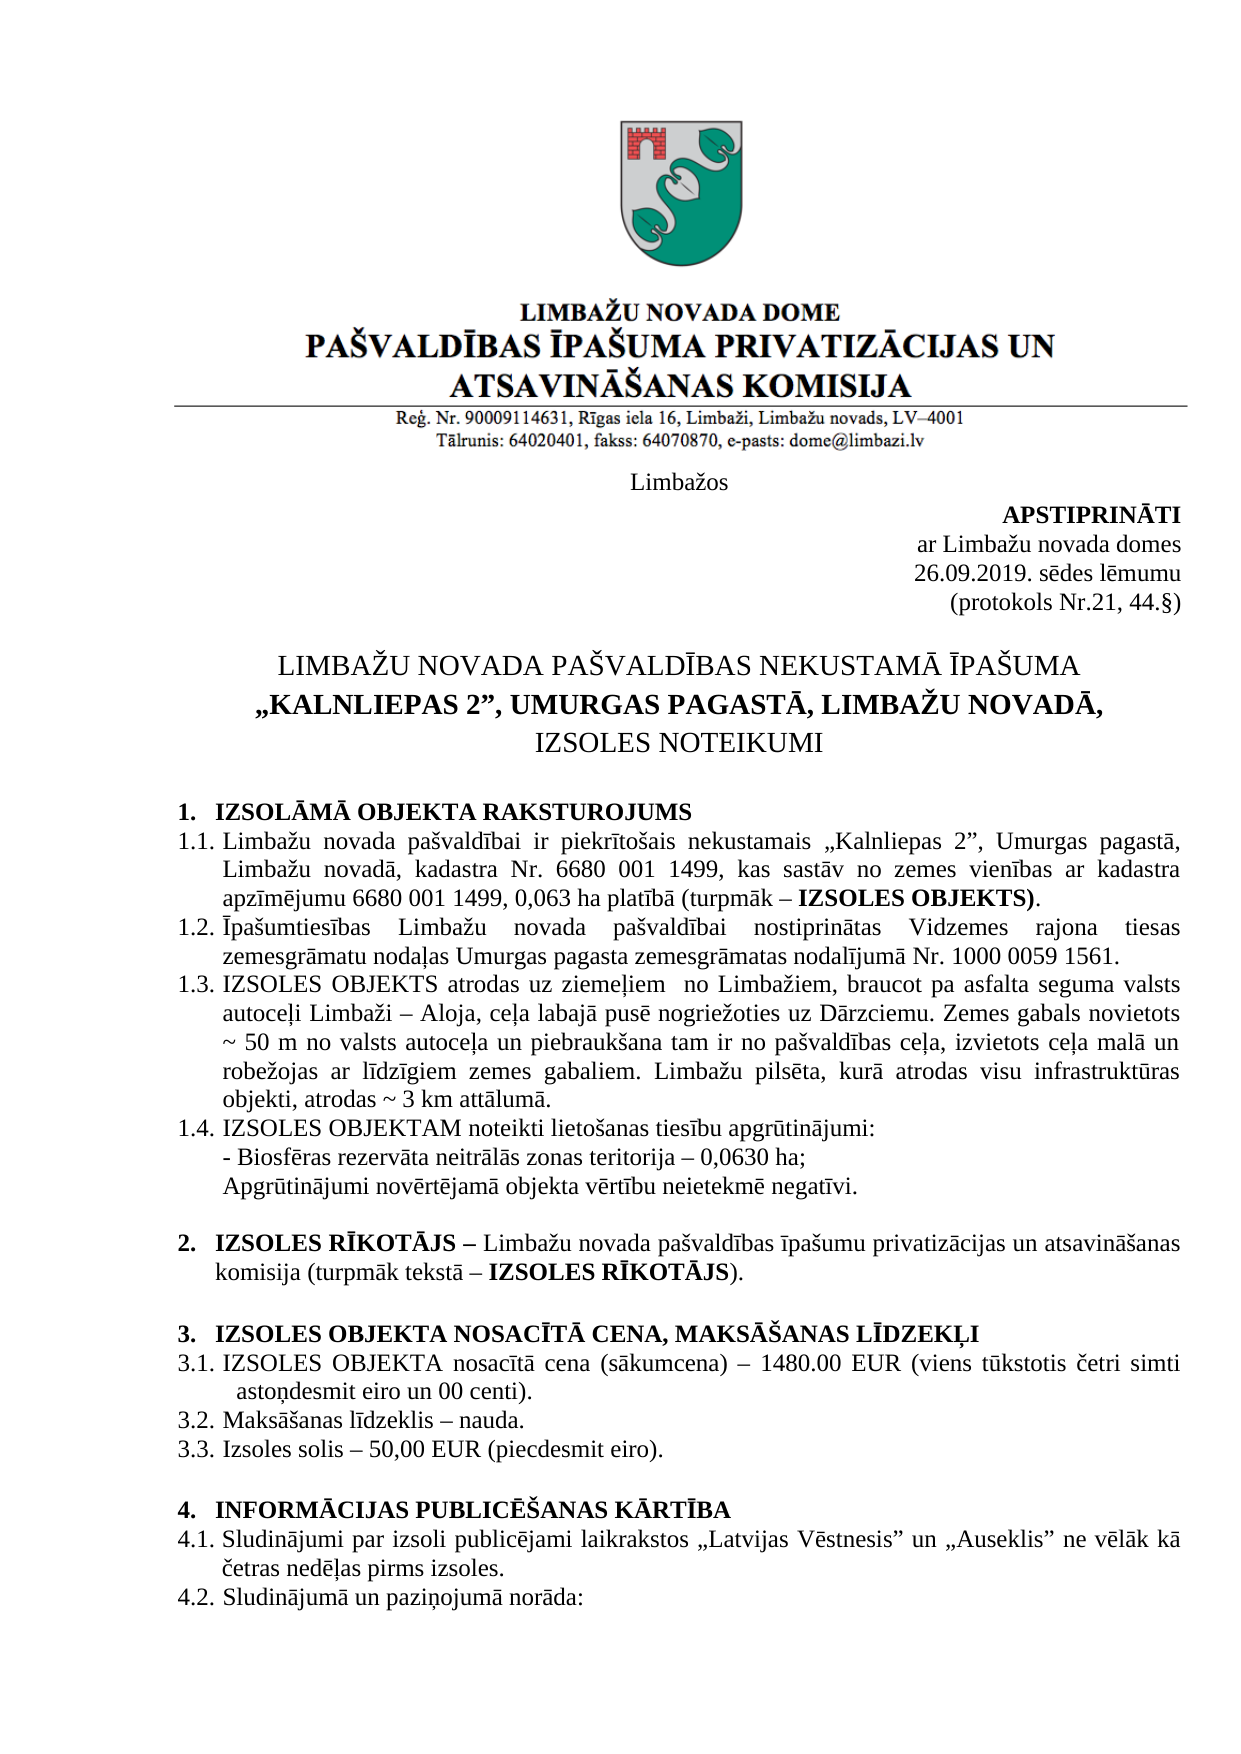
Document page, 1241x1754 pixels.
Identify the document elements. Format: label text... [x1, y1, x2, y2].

text ar Limbažu novada domes [477, 529, 1181, 558]
list Maksāšanas līdzeklis – nauda. [177, 1405, 1181, 1434]
list IZSOLĀMĀ OBJEKTA RAKSTUROJUMS [177, 797, 1181, 826]
text 26.09.2019. sēdes lēmumu [177, 558, 1181, 587]
list Izsoles solis – 50,00 EUR (piecdesmit eiro). [177, 1434, 1181, 1463]
list Īpašumtiesības Limbažu novada pašvaldībai nostiprinātas Vidzemes rajona tiesas zemesgrāmatu nodaļas Umurgas pagasta zemesgrāmatas nodalījumā Nr. 1000 0059 1561. [177, 912, 1181, 969]
list IZSOLES OBJEKTAM noteikti lietošanas tiesību apgrūtinājumi: [177, 1113, 1181, 1142]
list IZSOLES OBJEKTS atrodas uz ziemeļiem no Limbažiem, braucot pa asfalta seguma valsts autoceļi Limbaži – Aloja, ceļa labajā pusē nogriežoties uz Dārzciemu. Zemes gabals novietots ~ 50 m no valsts autoceļa un piebraukšana tam ir no pašvaldības ceļa, izvietots ceļa malā un robežojas ar līdzīgiem zemes gabaliem. Limbažu pilsēta, kurā atrodas visu infrastruktūras objekti, atrodas ~ 3 km attālumā. [177, 969, 1181, 1113]
picture [0, 1, 1236, 452]
text IZSOLES NOTEIKUMI [177, 726, 1181, 759]
list INFORMĀCIJAS PUBLICĒŠANAS KĀRTĪBA [177, 1496, 1181, 1524]
text Apgrūtinājumi novērtējamā objekta vērtību neietekmē negatīvi. [222, 1171, 1181, 1199]
list IZSOLES OBJEKTA nosacītā cena (sākumcena) – 1480.00 EUR (viens tūkstotis četri simti astoņdesmit eiro un 00 centi). [177, 1348, 1181, 1405]
text - Biosfēras rezervāta neitrālās zonas teritorija – 0,0630 ha; [222, 1142, 1181, 1171]
text limbažu NOVADA pašvaldības NEKUSTAMĀ ĪPAŠUMA [177, 648, 1181, 682]
list Limbažu novada pašvaldībai ir piekrītošais nekustamais „Kalnliepas 2”, Umurgas pagastā, Limbažu novadā, kadastra Nr. 6680 001 1499, kas sastāv no zemes vienības ar kadastra apzīmējumu 6680 001 1499, 0,063 ha platībā (turpmāk – IZSOLES OBJEKTS). [177, 826, 1181, 912]
list IZSOLES RĪKOTĀJS – Limbažu novada pašvaldības īpašumu privatizācijas un atsavināšanas komisija (turpmāk tekstā – IZSOLES RĪKOTĀJS). [177, 1228, 1181, 1286]
list Sludinājumi par izsoli publicējami laikrakstos „Latvijas Vēstnesis” un „Auseklis” ne vēlāk kā četras nedēļas pirms izsoles. [177, 1524, 1181, 1582]
text APSTIPRINĀTI [852, 500, 1181, 529]
list IZSOLES OBJEKTA NOSACĪTĀ CENA, MAKSĀŠANAS LĪDZEKĻI [177, 1319, 1181, 1348]
text „Kalnliepas 2”, Umurgas pagastā, Limbažu novadā, [177, 687, 1181, 721]
text (protokols Nr.21, 44.§) [177, 587, 1181, 615]
text Limbažos [177, 452, 1181, 496]
list Sludinājumā un paziņojumā norāda: [177, 1582, 1181, 1611]
